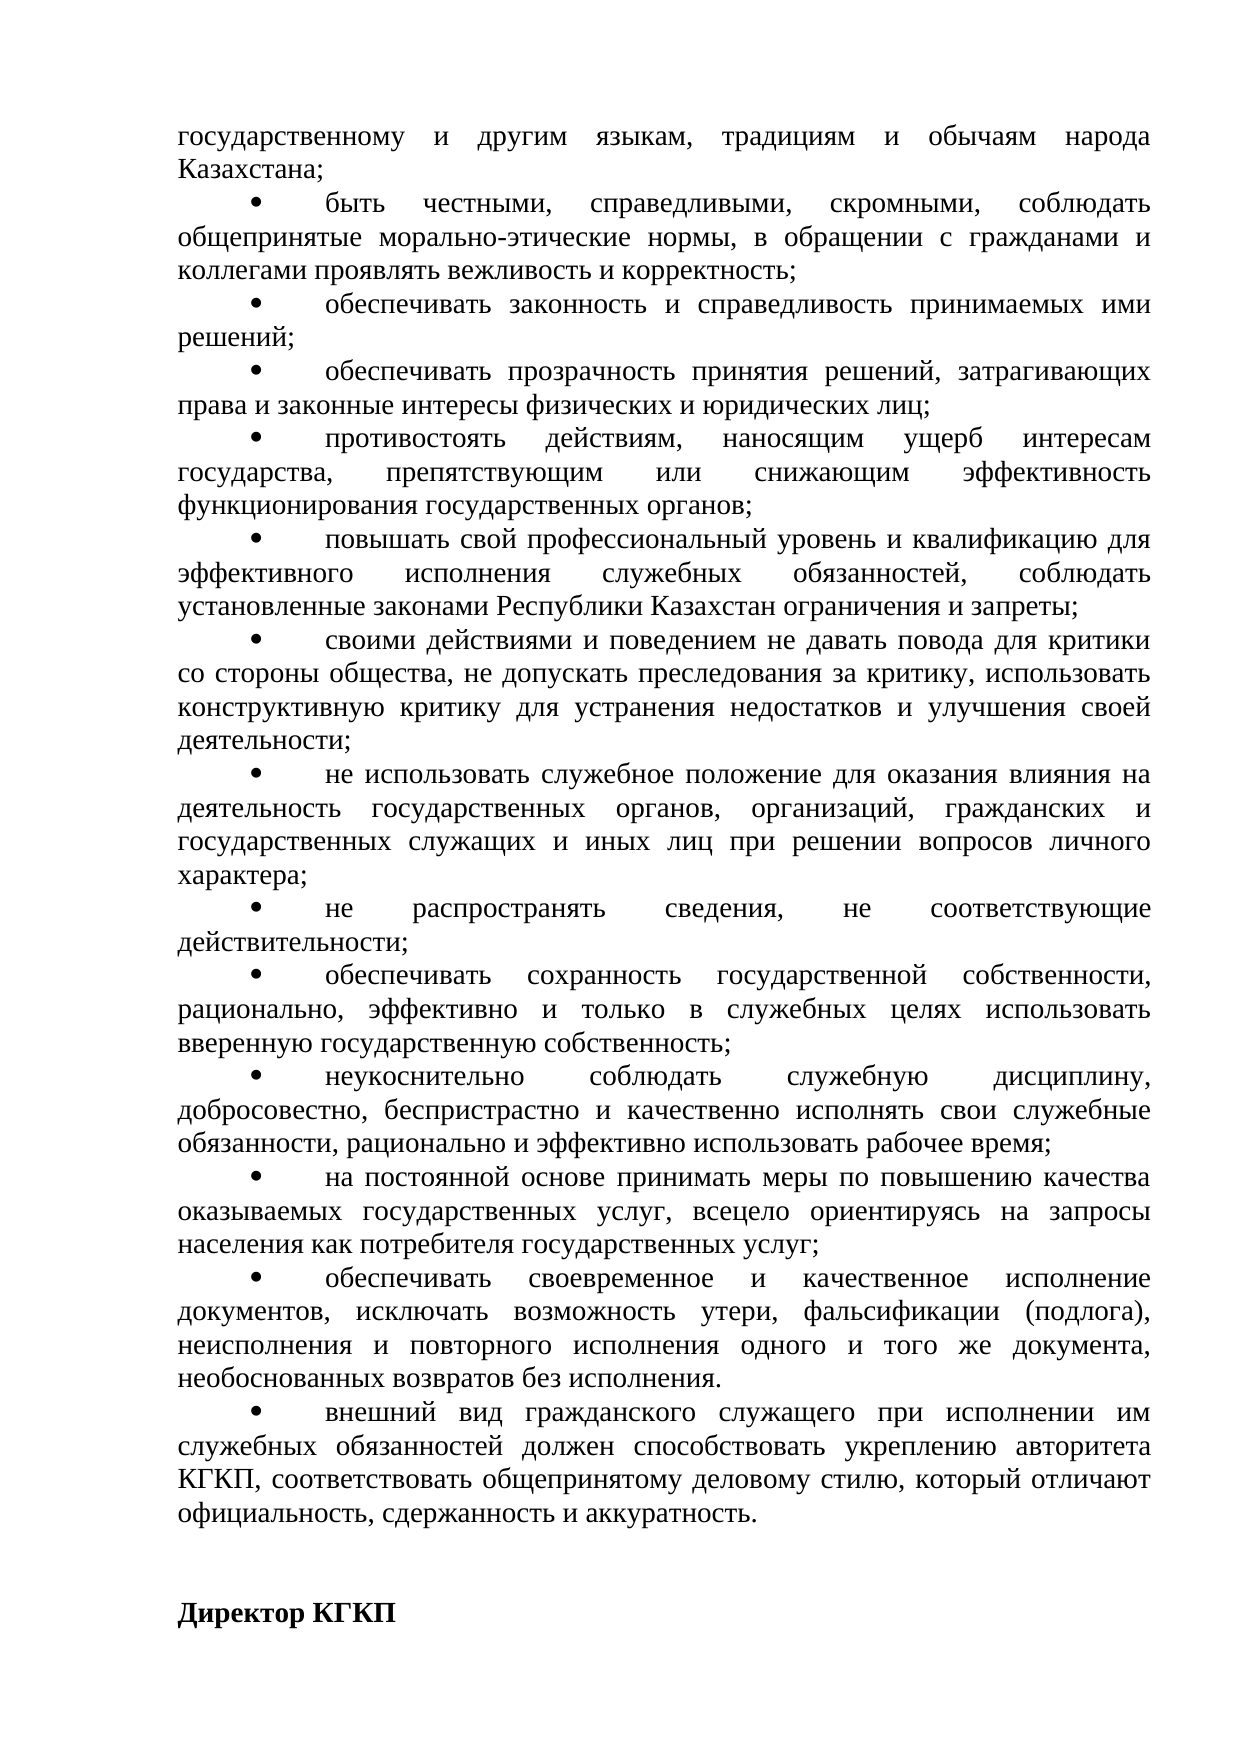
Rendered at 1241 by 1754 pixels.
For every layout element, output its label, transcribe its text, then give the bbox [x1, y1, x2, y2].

list обеспечивать своевременное и качественное исполнение документов, исключать возможность утери, фальсификации (подлога), неисполнения и повторного исполнения одного и того же документа, необоснованных возвратов без исполнения. [177, 1260, 1152, 1394]
list не использовать служебное положение для оказания влияния на деятельность государственных органов, организаций, гражданских и государственных служащих и иных лиц при решении вопросов личного характера; [177, 756, 1152, 890]
list внешний вид гражданского служащего при исполнении им служебных обязанностей должен способствовать укреплению авторитета КГКП, соответствовать общепринятому деловому стилю, который отличают официальность, сдержанность и аккуратность. [177, 1394, 1152, 1528]
list противостоять действиям, наносящим ущерб интересам государства, препятствующим или снижающим эффективность функционирования государственных органов; [177, 420, 1152, 521]
list не распространять сведения, не соответствующие действительности; [177, 890, 1152, 957]
list своими действиями и поведением не давать повода для критики со стороны общества, не допускать преследования за критику, использовать конструктивную критику для устранения недостатков и улучшения своей деятельности; [177, 622, 1152, 756]
list повышать свой профессиональный уровень и квалификацию для эффективного исполнения служебных обязанностей, соблюдать установленные законами Республики Казахстан ограничения и запреты; [177, 521, 1152, 622]
text Директор КГКП [177, 1595, 1152, 1629]
list обеспечивать законность и справедливость принимаемых ими решений; [177, 286, 1152, 353]
list быть честными, справедливыми, скромными, соблюдать общепринятые морально-этические нормы, в обращении с гражданами и коллегами проявлять вежливость и корректность; [177, 185, 1152, 286]
list на постоянной основе принимать меры по повышению качества оказываемых государственных услуг, всецело ориентируясь на запросы населения как потребителя государственных услуг; [177, 1159, 1152, 1260]
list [177, 118, 1152, 185]
list обеспечивать прозрачность принятия решений, затрагивающих права и законные интересы физических и юридических лиц; [177, 353, 1152, 420]
list обеспечивать сохранность государственной собственности, рационально, эффективно и только в служебных целях использовать вверенную государственную собственность; [177, 957, 1152, 1058]
list неукоснительно соблюдать служебную дисциплину, добросовестно, беспристрастно и качественно исполнять свои служебные обязанности, рационально и эффективно использовать рабочее время; [177, 1058, 1152, 1159]
